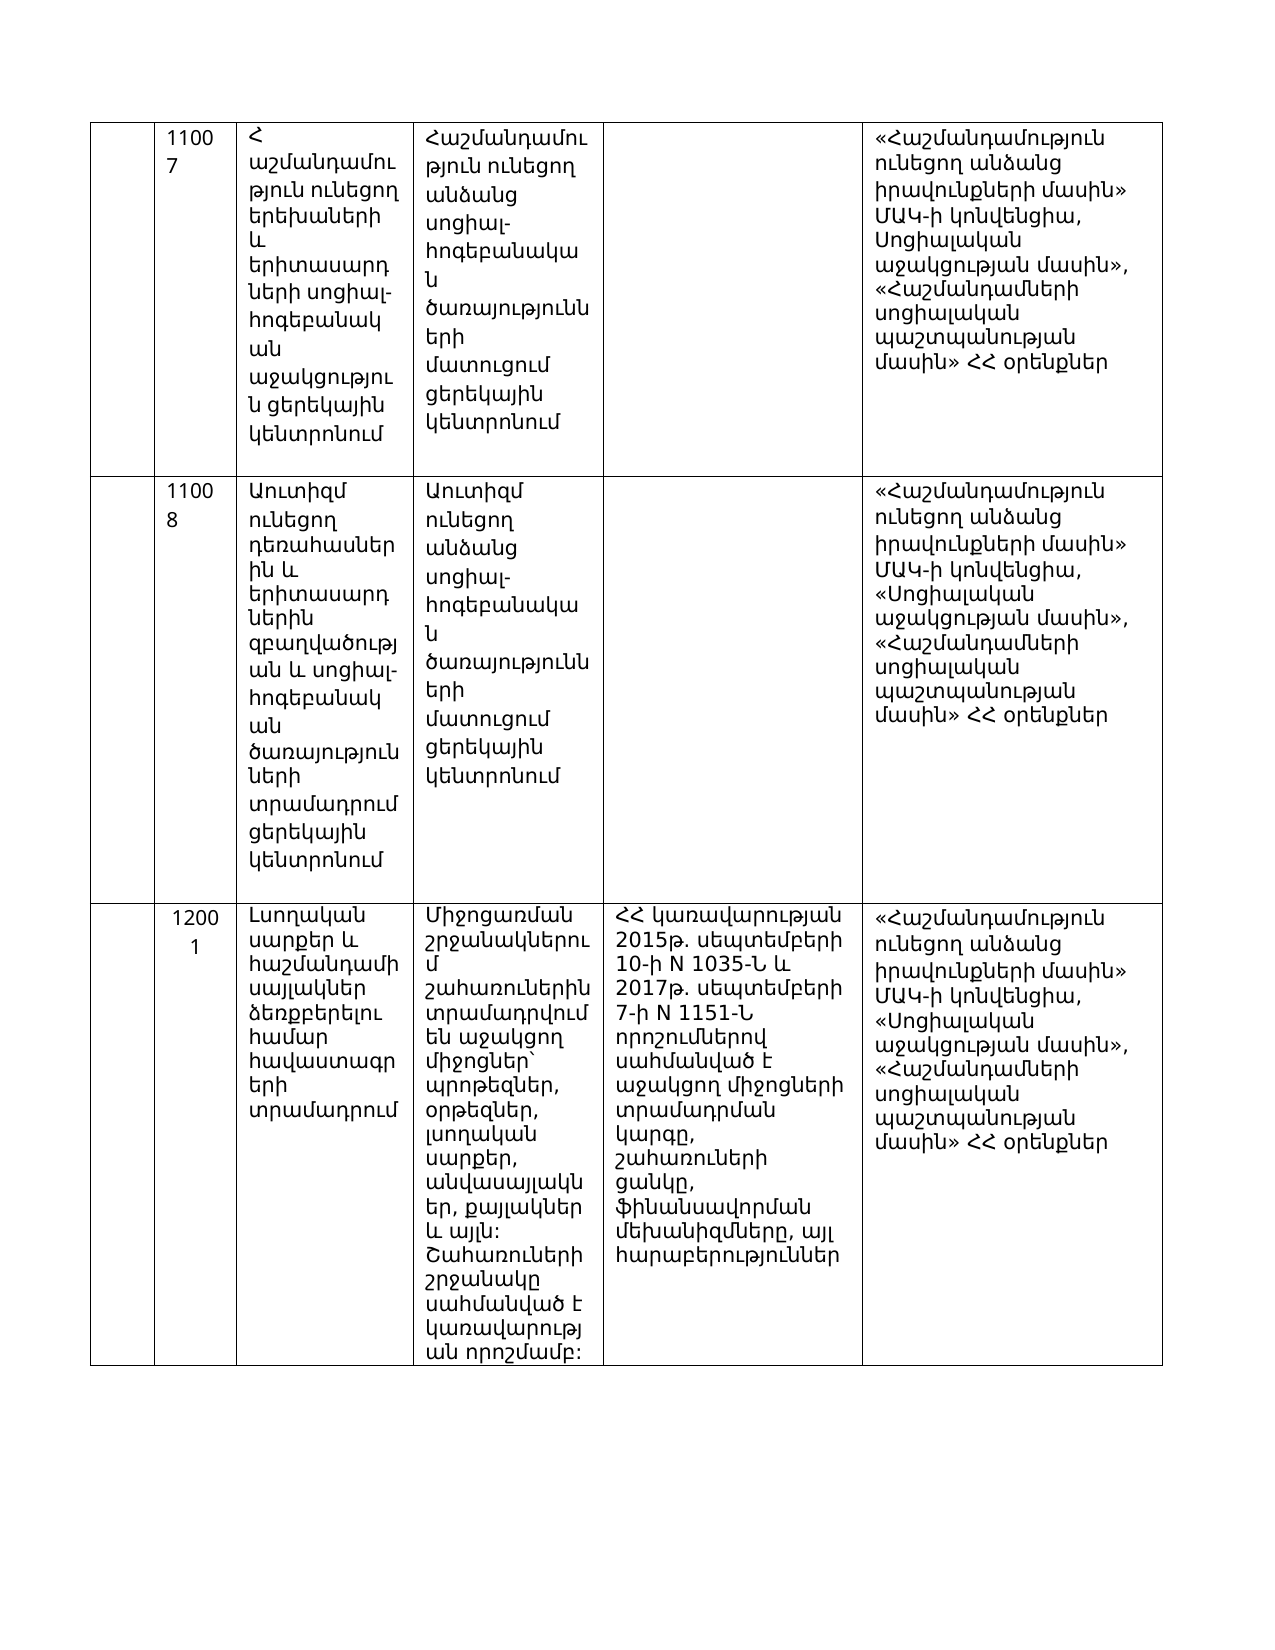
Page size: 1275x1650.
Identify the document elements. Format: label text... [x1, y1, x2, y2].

table_cell Աուտիզմ ունեցող դեռահասներին և երիտասարդներին զբաղվածության և սոցիալ-հոգեբանական ծառայությունների տրամադրում ցերեկային կենտրոնում [237, 477, 413, 902]
table_cell Աուտիզմ ունեցող անձանց սոցիալ-հոգեբանական ծառայությունների մատուցում ցերեկային կենտրոնում [414, 477, 603, 902]
table_cell ՀՀ կառավարության 2015թ. սեպտեմբերի 10-ի N 1035-Ն և 2017թ. սեպտեմբերի 7-ի N 1151-Ն որոշումներով սահմանված է աջակցող միջոցների տրամադրման կարգը, շահառուների ցանկը, ֆինանսավորման մեխանիզմները, այլ հարաբերություններ [604, 904, 862, 1364]
table_cell 11008 [155, 477, 236, 902]
table_cell 12001 [155, 904, 236, 1364]
table_cell Հաշմանդամություն ունեցող երեխաների և երիտասարդների սոցիալ-հոգեբանական աջակցություն ցերեկային կենտրոնում [237, 123, 413, 476]
table_cell Լսողական սարքեր և հաշմանդամի սայլակներ ձեռքբերելու համար հավաստագրերի տրամադրում [237, 904, 413, 1364]
table_cell [91, 477, 154, 902]
table_cell [604, 123, 862, 476]
table_cell [91, 904, 154, 1364]
table_cell 11007 [155, 123, 236, 476]
table_cell Միջոցառման շրջանակներում շահառուներին տրամադրվում են աջակցող միջոցներ՝ պրոթեզներ, օրթեզներ, լսողական սարքեր, անվասայլակներ, քայլակներ և այլն: Շահառուների շրջանակը սահմանված է կառավարության որոշմամբ: [414, 904, 603, 1364]
table_cell «Հաշմանդամություն ունեցող անձանց իրավունքների մասին» ՄԱԿ-ի կոնվենցիա, Սոցիալական աջակցության մասին», «Հաշմանդամների սոցիալական պաշտպանության մասին» ՀՀ օրենքներ [863, 123, 1162, 476]
table_cell [91, 123, 154, 476]
table_cell Հաշմանդամություն ունեցող անձանց սոցիալ-հոգեբանական ծառայությունների մատուցում ցերեկային կենտրոնում [414, 123, 603, 476]
table_cell [604, 477, 862, 902]
